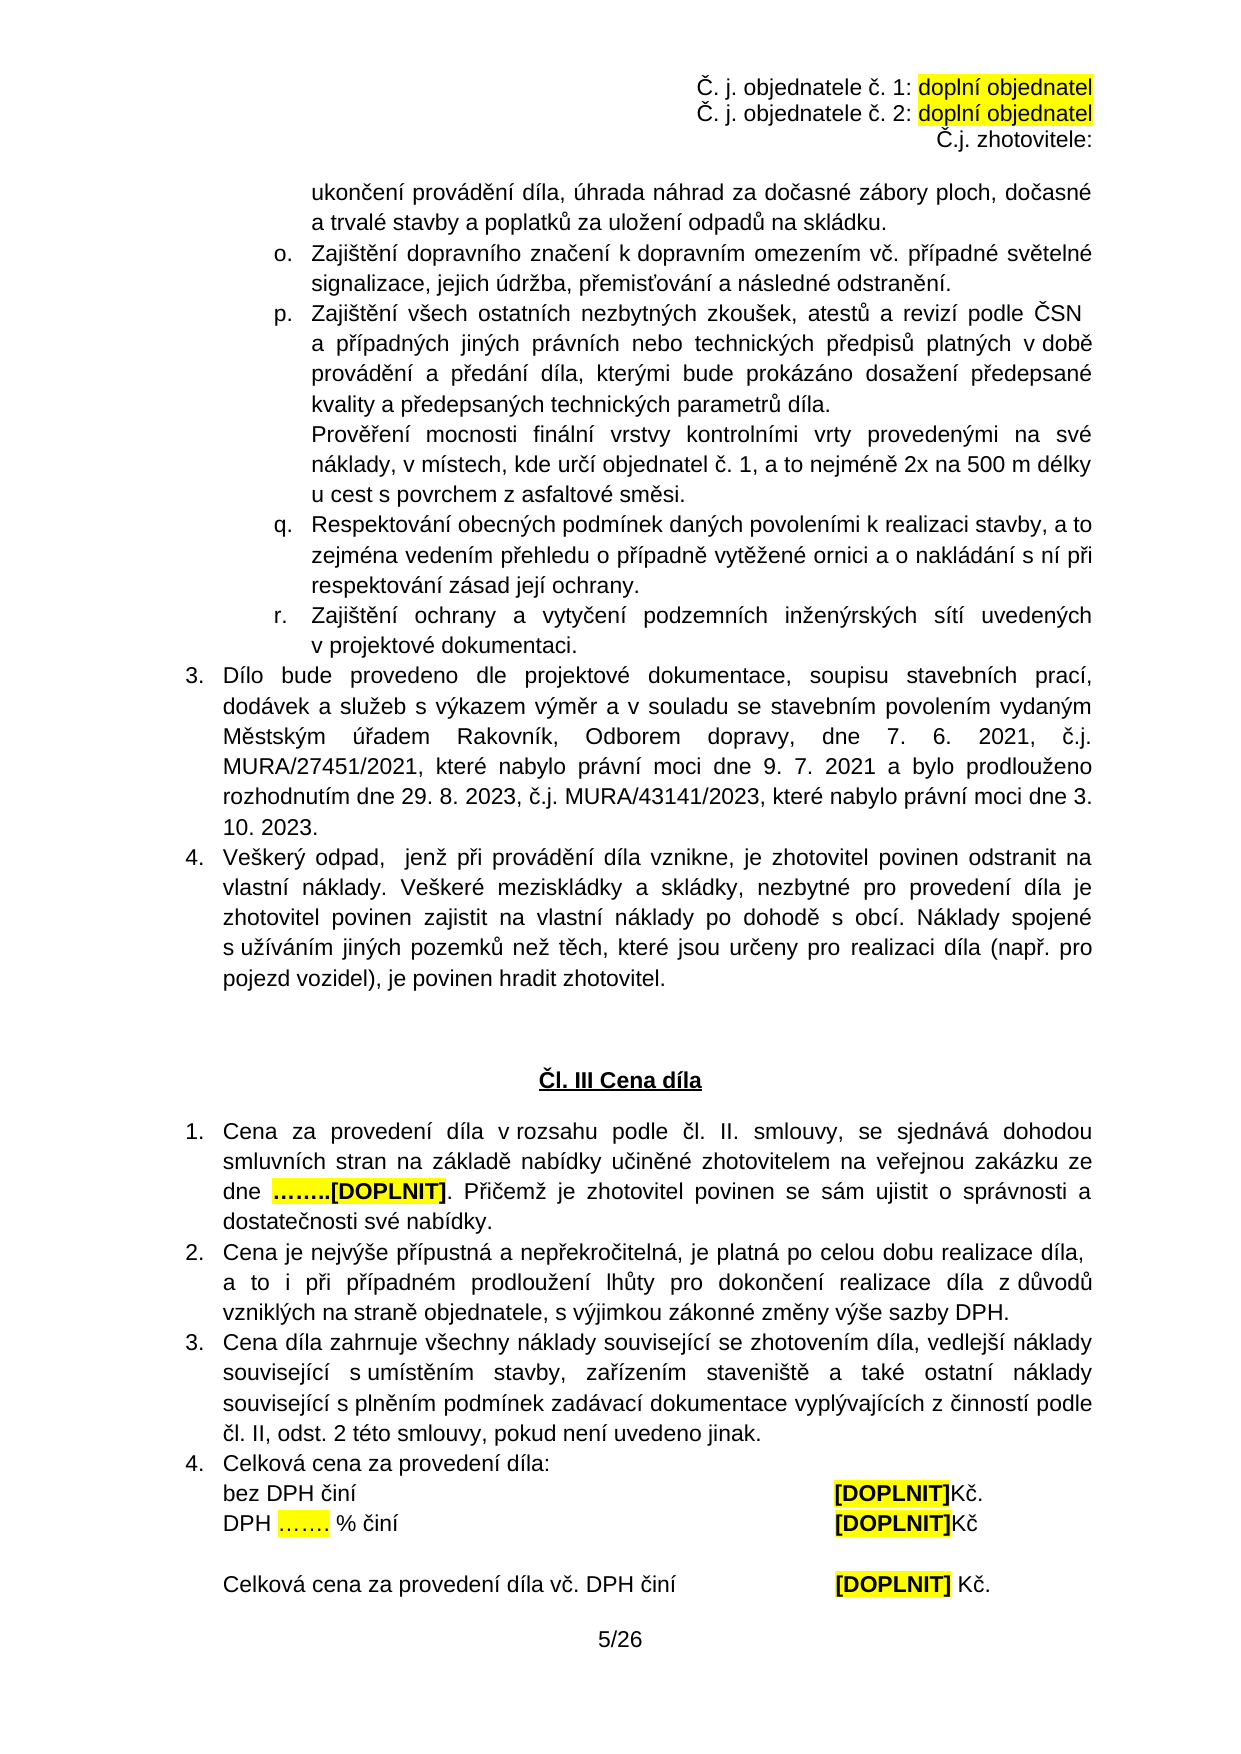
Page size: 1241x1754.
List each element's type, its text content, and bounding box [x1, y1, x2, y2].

list Celková cena za provedení díla vč. DPH činí [DOPLNIT] Kč. [951, 1571, 1093, 1597]
list Veškerý odpad, jenž při provádění díla vznikne, je zhotovitel povinen odstranit na vlastní náklady. Veškeré meziskládky a skládky, nezbytné pro provedení díla je zhotovitel povinen zajistit na vlastní náklady po dohodě s obcí. Náklady spojené s užíváním jiných pozemků než těch, které jsou určeny pro realizaci díla (např. pro pojezd vozidel), je povinen hradit zhotovitel. [185, 844, 1093, 991]
list Cena za provedení díla v rozsahu podle čl. II. smlouvy, se sjednává dohodou smluvních stran na základě nabídky učiněné zhotovitelem na veřejnou zakázku ze dne ……..[DOPLNIT]. Přičemž je zhotovitel povinen se sám ujistit o správnosti a dostatečnosti své nabídky. [185, 1118, 1093, 1235]
list bez DPH činí [DOPLNIT]Kč. [223, 1480, 834, 1507]
list Celková cena za provedení díla: [185, 1450, 1093, 1476]
list Zajištění dopravního značení k dopravním omezením vč. případné světelné signalizace, jejich údržba, přemisťování a následné odstranění. [274, 239, 1093, 296]
list Zajištění ochrany a vytyčení podzemních inženýrských sítí uvedených v projektové dokumentaci. [274, 602, 1093, 659]
list Cena díla zahrnuje všechny náklady související se zhotovením díla, vedlejší náklady související s umístěním stavby, zařízením staveniště a také ostatní náklady související s plněním podmínek zadávací dokumentace vyplývajících z činností podle čl. II, odst. 2 této smlouvy, pokud není uvedeno jinak. [185, 1329, 1093, 1446]
list Cena je nejvýše přípustná a nepřekročitelná, je platná po celou dobu realizace díla, a to i při případném prodloužení lhůty pro dokončení realizace díla z důvodů vzniklých na straně objednatele, s výjimkou zákonné změny výše sazby DPH. [185, 1238, 1093, 1325]
list bez DPH činí [DOPLNIT]Kč. [950, 1480, 1093, 1507]
list Respektování obecných podmínek daných povoleními k realizaci stavby, a to zejména vedením přehledu o případně vytěžené ornici a o nakládání s ní při respektování zásad její ochrany. [274, 511, 1093, 598]
list DPH ……. % činí [DOPLNIT]Kč [223, 1510, 1093, 1567]
list Dílo bude provedeno dle projektové dokumentace, soupisu stavebních prací, dodávek a služeb s výkazem výměr a v souladu se stavebním povolením vydaným Městským úřadem Rakovník, Odborem dopravy, dne 7. 6. 2021, č.j. MURA/27451/2021, které nabylo právní moci dne 9. 7. 2021 a bylo prodlouženo rozhodnutím dne 29. 8. 2023, č.j. MURA/43141/2023, které nabylo právní moci dne 3. 10. 2023. [185, 662, 1093, 840]
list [274, 179, 1093, 236]
list Celková cena za provedení díla vč. DPH činí [DOPLNIT] Kč. [223, 1571, 835, 1597]
list Zajištění všech ostatních nezbytných zkoušek, atestů a revizí podle ČSN a případných jiných právních nebo technických předpisů platných v době provádění a předání díla, kterými bude prokázáno dosažení předepsané kvality a předepsaných technických parametrů díla. [274, 300, 1093, 417]
list Prověření mocnosti finální vrstvy kontrolními vrty provedenými na své náklady, v místech, kde určí objednatel č. 1, a to nejméně 2x na 500 m délky u cest s povrchem z asfaltové směsi. [311, 421, 1093, 508]
text Čl. III Cena díla [148, 1067, 1093, 1093]
